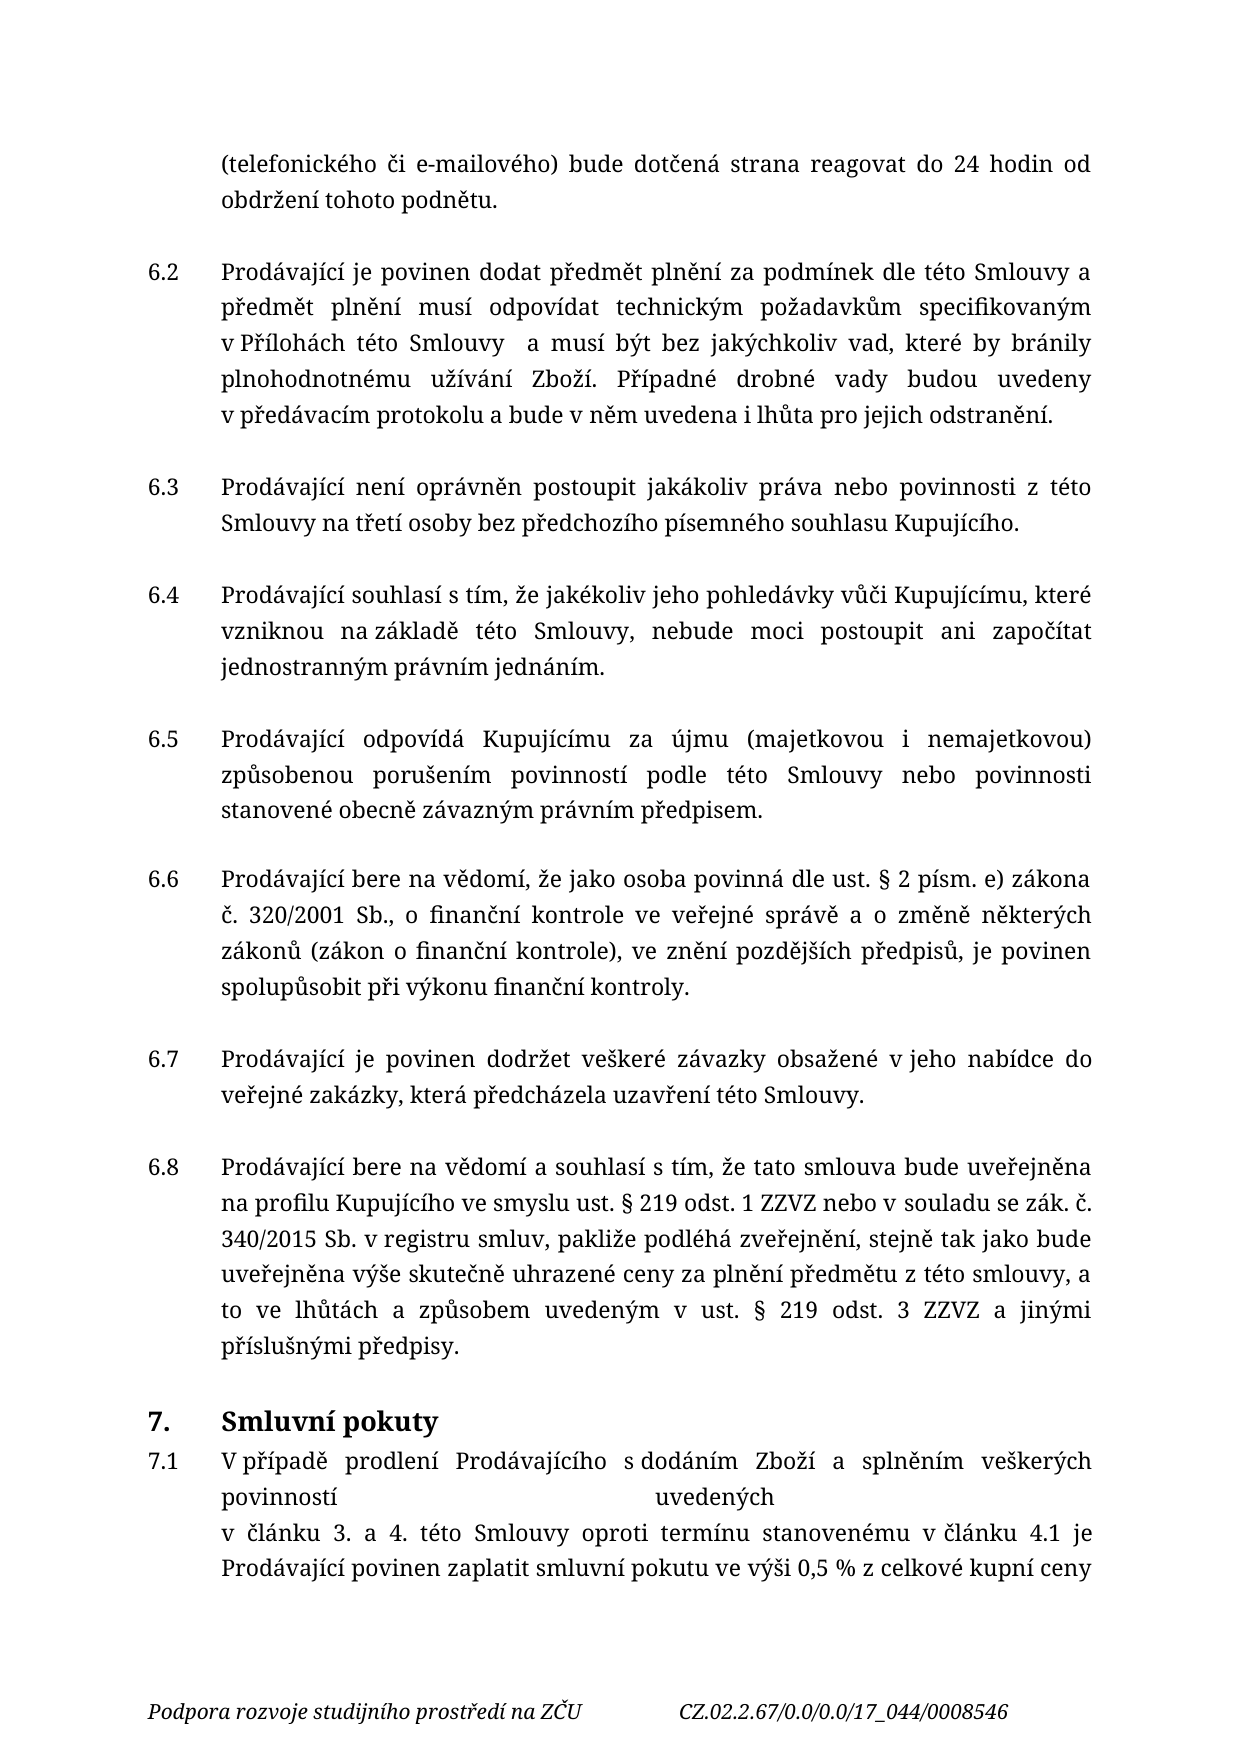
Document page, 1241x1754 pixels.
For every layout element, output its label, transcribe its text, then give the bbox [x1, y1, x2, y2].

text 6.2 Prodávající je povinen dodat předmět plnění za podmínek dle této Smlouvy a předmět plnění musí odpovídat technickým požadavkům specifikovaným v Přílohách této Smlouvy a musí být bez jakýchkoliv vad, které by bránily plnohodnotnému užívání Zboží. Případné drobné vady budou uvedeny v předávacím protokolu a bude v něm uvedena i lhůta pro jejich odstranění. [148, 255, 1093, 430]
text 6.3 Prodávající není oprávněn postoupit jakákoliv práva nebo povinnosti z této Smlouvy na třetí osoby bez předchozího písemného souhlasu Kupujícího. [148, 471, 1093, 538]
text 6.8 Prodávající bere na vědomí a souhlasí s tím, že tato smlouva bude uveřejněna na profilu Kupujícího ve smyslu ust. § 219 odst. 1 ZZVZ nebo v souladu se zák. č. 340/2015 Sb. v registru smluv, pakliže podléhá zveřejnění, stejně tak jako bude uveřejněna výše skutečně uhrazené ceny za plnění předmětu z této smlouvy, a to ve lhůtách a způsobem uvedeným v ust. § 219 odst. 3 ZZVZ a jinými příslušnými předpisy. [148, 1151, 1093, 1362]
text 6.4 Prodávající souhlasí s tím, že jakékoliv jeho pohledávky vůči Kupujícímu, které vzniknou na základě této Smlouvy, nebude moci postoupit ani započítat jednostranným právním jednáním. [148, 579, 1093, 682]
text 7. Smluvní pokuty [148, 1402, 1093, 1439]
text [148, 148, 1093, 215]
text 6.7 Prodávající je povinen dodržet veškeré závazky obsažené v jeho nabídce do veřejné zakázky, která předcházela uzavření této Smlouvy. [148, 1043, 1093, 1110]
text 6.6 Prodávající bere na vědomí, že jako osoba povinná dle ust. § 2 písm. e) zákona č. 320/2001 Sb., o finanční kontrole ve veřejné správě a o změně některých zákonů (zákon o finanční kontrole), ve znění pozdějších předpisů, je povinen spolupůsobit při výkonu finanční kontroly. [148, 863, 1093, 1002]
text 6.5 Prodávající odpovídá Kupujícímu za újmu (majetkovou i nemajetkovou) způsobenou porušením povinností podle této Smlouvy nebo povinnosti stanovené obecně závazným právním předpisem. [148, 723, 1093, 826]
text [148, 1444, 1093, 1584]
